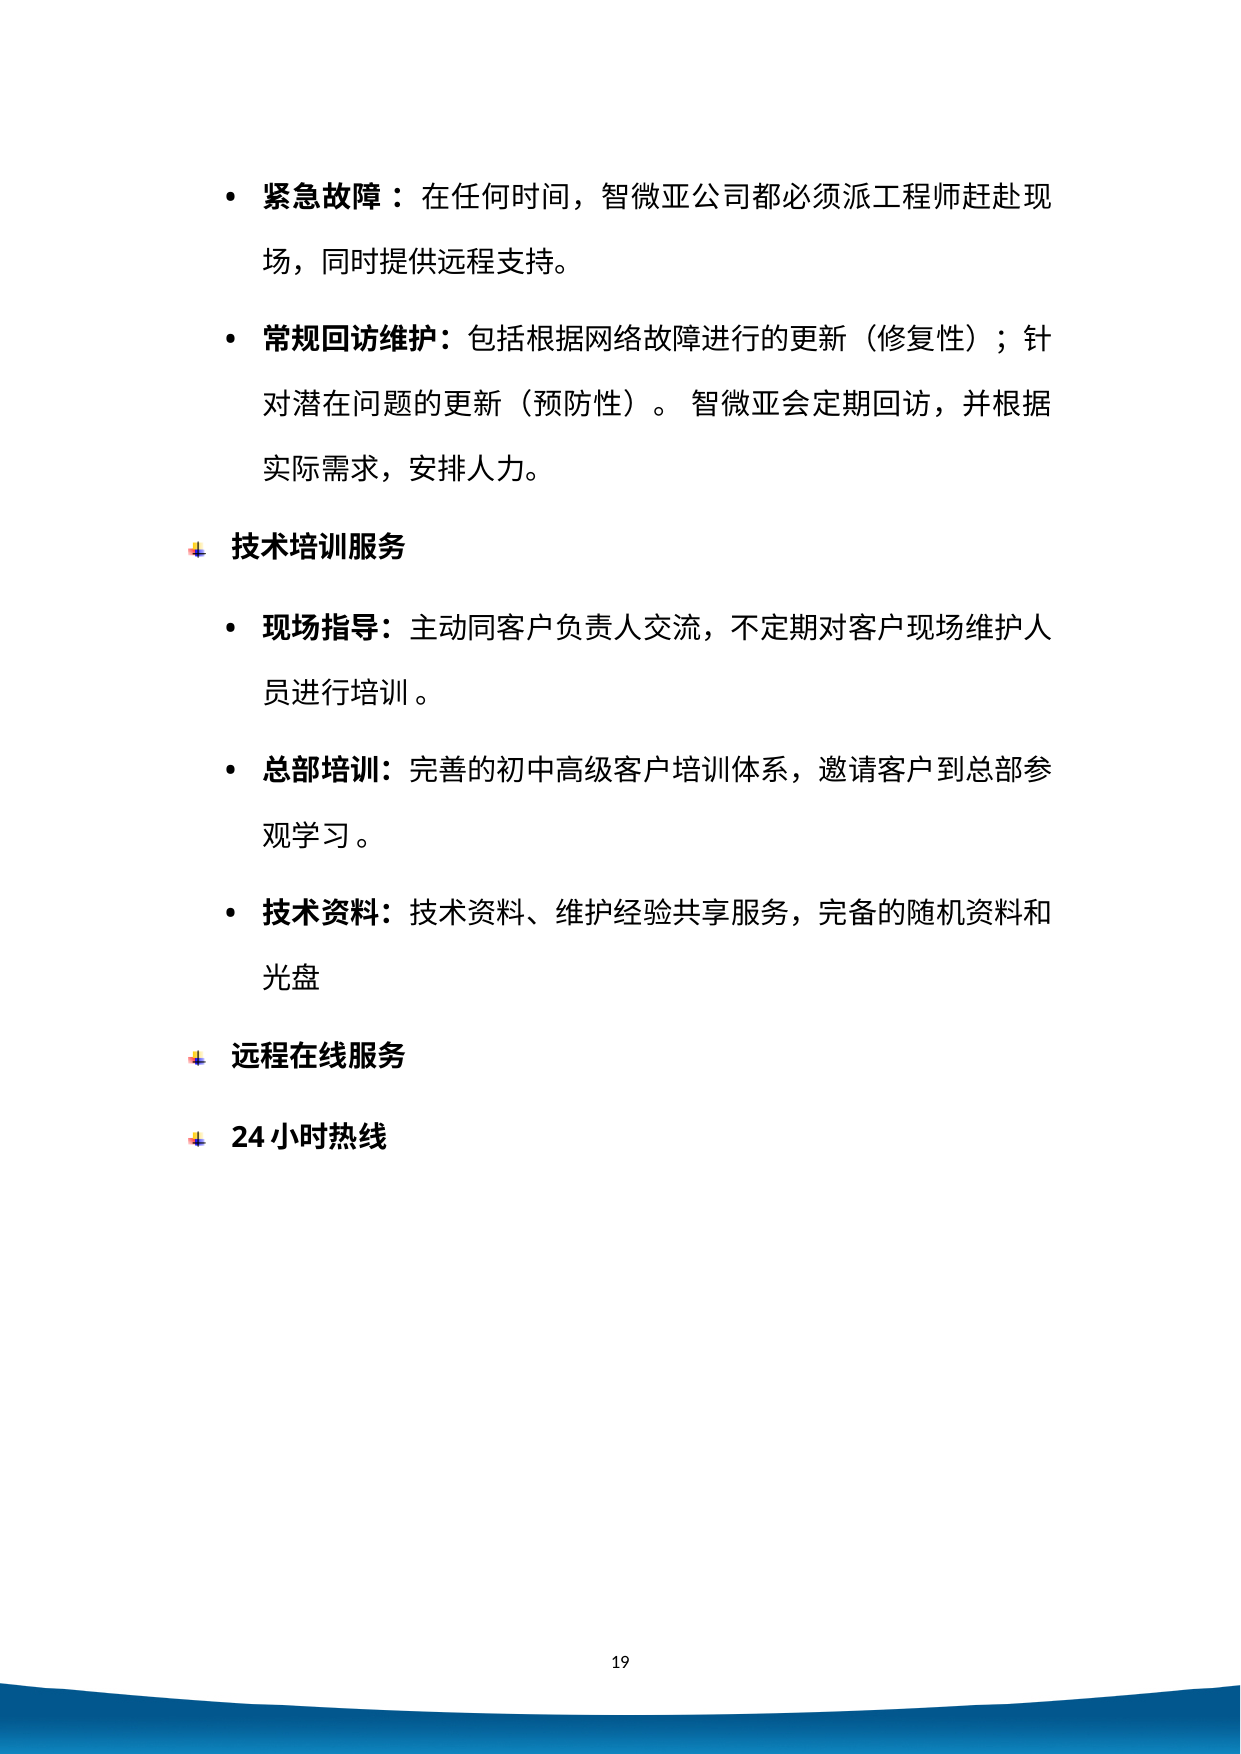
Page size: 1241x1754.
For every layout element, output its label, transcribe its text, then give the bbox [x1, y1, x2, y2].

list 24小时热线 [187, 1102, 1053, 1167]
picture [188, 540, 206, 558]
list 技术资料：技术资料、维护经验共享服务，完备的随机资料和光盘 [225, 878, 1053, 1008]
picture [188, 1130, 206, 1147]
picture [0, 1672, 1241, 1742]
list 总部培训：完善的初中高级客户培训体系，邀请客户到总部参观学习 。 [225, 736, 1053, 866]
picture [188, 1049, 206, 1066]
list 紧急故障 ：在任何时间，智微亚公司都必须派工程师赶赴现场，同时提供远程支持。 [225, 162, 1053, 292]
list 常规回访维护：包括根据网络故障进行的更新（修复性）；针对潜在问题的更新（预防性）。 智微亚会定期回访，并根据实际需求，安排人力。 [225, 304, 1053, 499]
list 现场指导：主动同客户负责人交流，不定期对客户现场维护人员进行培训 。 [225, 593, 1053, 723]
list 技术培训服务 [187, 512, 1053, 577]
list 远程在线服务 [187, 1021, 1053, 1086]
